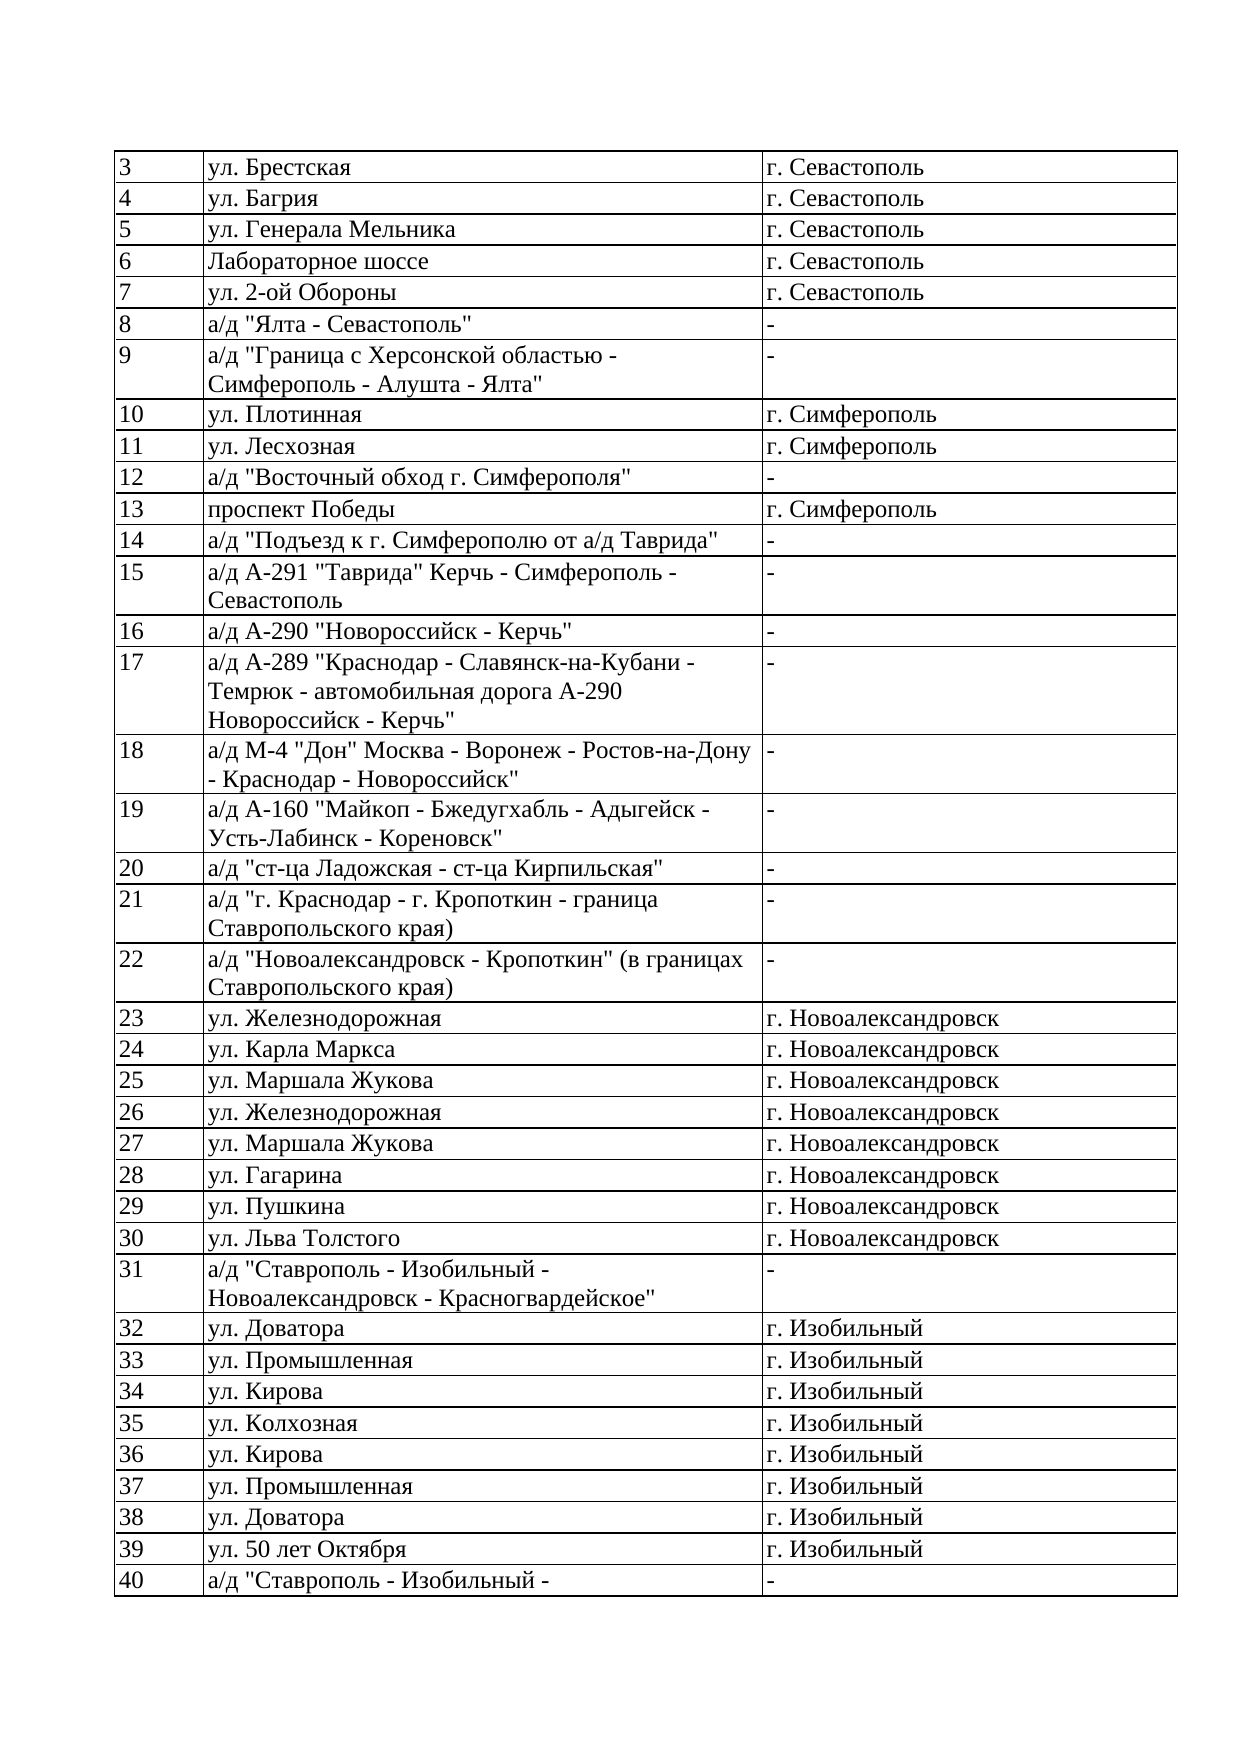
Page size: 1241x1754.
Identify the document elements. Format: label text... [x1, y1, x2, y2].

table_cell 16 [115, 615, 203, 646]
table_cell 36 [115, 1439, 203, 1469]
table_cell г. Изобильный [763, 1469, 1177, 1501]
table_cell а/д А-290 "Новороссийск - Керчь" [204, 616, 762, 646]
table_cell 7 [115, 277, 203, 307]
table_cell 32 [115, 1313, 203, 1343]
table_cell - [763, 307, 1177, 339]
table_cell а/д "Ставрополь - Изобильный - Новоалександровск - Красногвардейское" [204, 1255, 762, 1312]
table_cell - [763, 883, 1177, 942]
table_cell 13 [115, 493, 203, 524]
table_cell г. Севастополь [763, 152, 1177, 181]
table_cell а/д "Ялта - Севастополь" [204, 309, 762, 339]
table_cell 28 [115, 1160, 203, 1190]
table_cell 9 [115, 340, 203, 398]
table_cell а/д А-291 "Таврида" Керчь - Симферополь - Севастополь [204, 557, 762, 614]
table_cell ул. Колхозная [204, 1408, 762, 1438]
table_cell - [763, 793, 1177, 852]
table_cell проспект Победы [204, 494, 762, 524]
table_cell г. Новоалександровск [763, 1033, 1177, 1064]
table_cell - [763, 852, 1177, 883]
table_cell 39 [115, 1533, 203, 1563]
table_cell ул. Маршала Жукова [204, 1066, 762, 1096]
table_cell г. Севастополь [763, 181, 1177, 213]
table_cell 37 [115, 1470, 203, 1501]
table_cell - [763, 942, 1177, 1001]
table_cell 12 [115, 462, 203, 492]
table_cell г. Симферополь [763, 398, 1177, 429]
table_cell а/д "ст-ца Ладожская - ст-ца Кирпильская" [204, 853, 762, 883]
table_cell а/д "Новоалександровск - Кропоткин" (в границах Ставропольского края) [204, 944, 762, 1001]
table_cell г. Изобильный [763, 1406, 1177, 1438]
table_cell 26 [115, 1097, 203, 1127]
table_cell - [763, 614, 1177, 646]
table_cell г. Изобильный [763, 1532, 1177, 1563]
table_cell 30 [115, 1223, 203, 1253]
table_cell г. Севастополь [763, 276, 1177, 307]
table_cell 34 [115, 1376, 203, 1406]
table_cell ул. Доватора [204, 1502, 762, 1532]
table_cell - [763, 461, 1177, 492]
table_cell г. Новоалександровск [763, 1001, 1177, 1033]
table_cell ул. 50 лет Октября [204, 1534, 762, 1563]
table_cell г. Изобильный [763, 1343, 1177, 1375]
table_cell 15 [115, 556, 203, 614]
table_cell ул. Плотинная [204, 400, 762, 429]
table_cell 20 [115, 853, 203, 883]
table_cell г. Севастополь [763, 244, 1177, 276]
table_cell ул. Кирова [204, 1439, 762, 1469]
table_cell 14 [115, 525, 203, 555]
table_cell 5 [115, 214, 203, 244]
table_cell 4 [115, 183, 203, 213]
table_cell ул. Багрия [204, 183, 762, 213]
table_cell а/д "г. Краснодар - г. Кропоткин - граница Ставропольского края) [204, 885, 762, 942]
table_cell 31 [115, 1254, 203, 1312]
table_cell - [763, 339, 1177, 398]
table_cell а/д А-289 "Краснодар - Славянск-на-Кубани - Темрюк - автомобильная дорога А-290 Новороссийск - Керчь" [204, 647, 762, 733]
table_cell ул. Пушкина [204, 1192, 762, 1221]
table_cell ул. Доватора [204, 1313, 762, 1343]
table_cell а/д "Подъезд к г. Симферополю от а/д Таврида" [204, 525, 762, 555]
table_cell г. Изобильный [763, 1501, 1177, 1532]
table_cell г. Новоалександровск [763, 1221, 1177, 1253]
table_cell - [763, 524, 1177, 555]
table_cell ул. Брестская [204, 152, 762, 181]
table_cell - [763, 646, 1177, 733]
table_cell 19 [115, 794, 203, 852]
table_cell - [763, 1253, 1177, 1312]
table_cell 38 [115, 1502, 203, 1532]
table_cell 18 [115, 735, 203, 792]
table_cell г. Симферополь [763, 429, 1177, 461]
table_cell 25 [115, 1065, 203, 1096]
table_cell ул. Карла Маркса [204, 1034, 762, 1064]
table_cell ул. Промышленная [204, 1345, 762, 1375]
table_cell г. Новоалександровск [763, 1159, 1177, 1190]
table_cell ул. Льва Толстого [204, 1223, 762, 1253]
table_cell г. Симферополь [763, 492, 1177, 524]
table_cell 11 [115, 430, 203, 461]
table_cell г. Изобильный [763, 1438, 1177, 1469]
table_cell ул. Маршала Жукова [204, 1129, 762, 1158]
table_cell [204, 1565, 762, 1595]
table_cell 40 [115, 1565, 203, 1595]
table_cell а/д "Восточный обход г. Симферополя" [204, 462, 762, 492]
table_cell - [763, 1564, 1177, 1595]
table_cell 29 [115, 1191, 203, 1221]
table_cell ул. Лесхозная [204, 431, 762, 461]
table_cell Лабораторное шоссе [204, 246, 762, 276]
table_cell - [763, 555, 1177, 614]
table_cell 27 [115, 1128, 203, 1158]
table_cell ул. Железнодорожная [204, 1003, 762, 1033]
table_cell - [763, 734, 1177, 792]
table_cell ул. Железнодорожная [204, 1097, 762, 1127]
table_cell 21 [115, 884, 203, 942]
table_cell 10 [115, 399, 203, 429]
table_cell г. Новоалександровск [763, 1096, 1177, 1127]
table_cell 33 [115, 1344, 203, 1375]
table_cell 17 [115, 647, 203, 733]
table_cell а/д А-160 "Майкоп - Бжедугхабль - Адыгейск - Усть-Лабинск - Кореновск" [204, 794, 762, 852]
table_cell г. Севастополь [763, 213, 1177, 244]
table_cell г. Изобильный [763, 1375, 1177, 1406]
table_cell 8 [115, 308, 203, 339]
table_cell г. Изобильный [763, 1312, 1177, 1343]
table_cell ул. Кирова [204, 1376, 762, 1406]
table_cell 23 [115, 1002, 203, 1033]
table_cell 6 [115, 245, 203, 276]
table_cell 3 [115, 152, 203, 181]
table_cell 35 [115, 1407, 203, 1438]
table_cell г. Новоалександровск [763, 1127, 1177, 1158]
table_cell г. Новоалександровск [763, 1064, 1177, 1096]
table_cell г. Новоалександровск [763, 1190, 1177, 1221]
table_cell ул. Генерала Мельника [204, 215, 762, 244]
table_cell 22 [115, 943, 203, 1001]
table_cell ул. Промышленная [204, 1471, 762, 1501]
table_cell 24 [115, 1034, 203, 1064]
table_cell ул. Гагарина [204, 1160, 762, 1190]
table_cell а/д "Граница с Херсонской областью - Симферополь - Алушта - Ялта" [204, 340, 762, 398]
table_cell ул. 2-ой Обороны [204, 277, 762, 307]
table_cell а/д М-4 "Дон" Москва - Воронеж - Ростов-на-Дону - Краснодар - Новороссийск" [204, 735, 762, 792]
